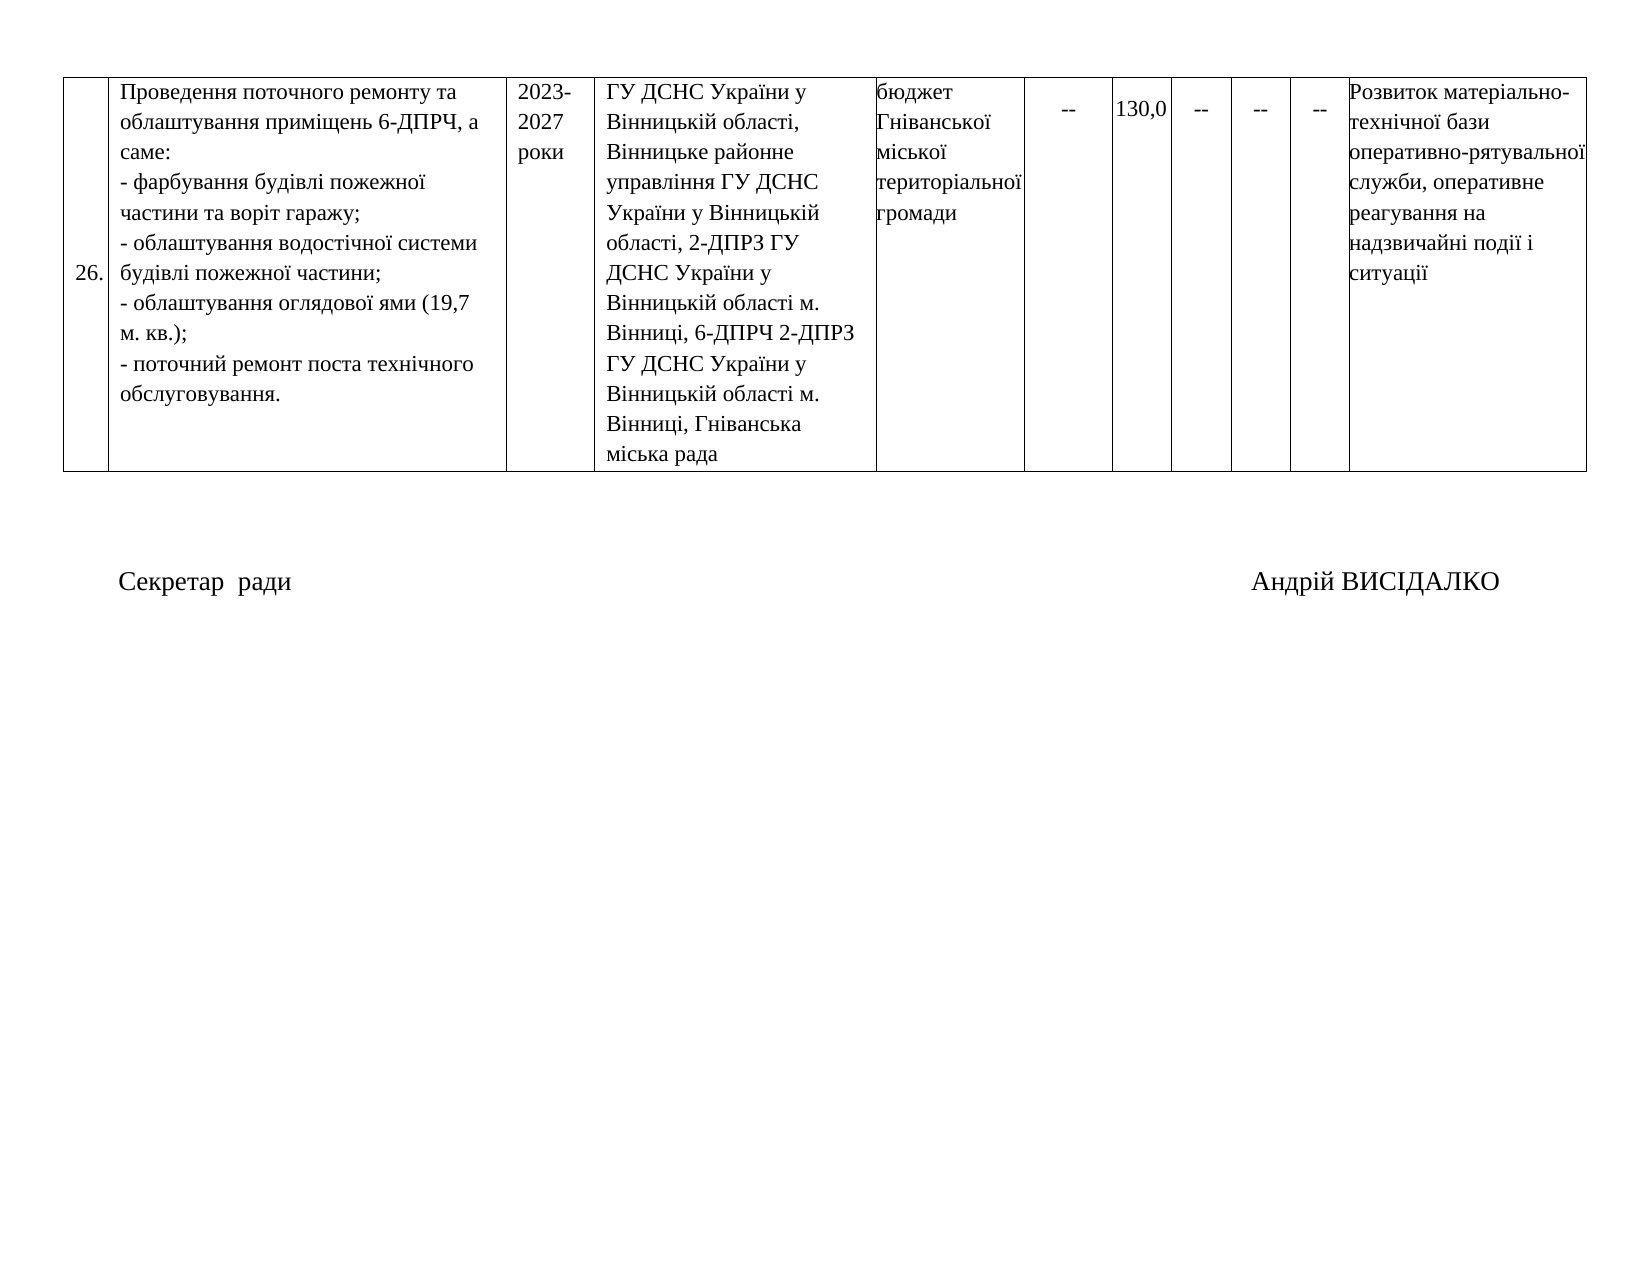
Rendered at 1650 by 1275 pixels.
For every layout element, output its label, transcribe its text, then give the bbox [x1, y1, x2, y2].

table_cell -- [1025, 78, 1112, 471]
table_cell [595, 78, 876, 471]
table_cell Розвиток матеріально-технічної бази оперативно-рятувальної служби, оперативне реагування на надзвичайні події і ситуації [1350, 78, 1586, 471]
table_cell бюджет Гніванської міської територіальної громади [877, 78, 1024, 471]
text Секретар ради Андрій ВИСІДАЛКО [118, 565, 1532, 596]
table_cell 130,0 [1113, 78, 1171, 471]
table_cell 2023-2027 роки [507, 78, 594, 471]
table_cell -- [1291, 78, 1349, 471]
table_cell -- [1172, 78, 1231, 471]
table_cell Проведення поточного ремонту та облаштування приміщень 6-ДПРЧ, а саме: - фарбування будівлі пожежної частини та воріт гаражу; - облаштування водостічної системи будівлі пожежної частини; - облаштування оглядової ями (19,7 м. кв.); - поточний ремонт поста технічного обслуговування. [109, 78, 506, 471]
table_cell -- [1232, 78, 1290, 471]
table_cell 26. [64, 78, 108, 471]
